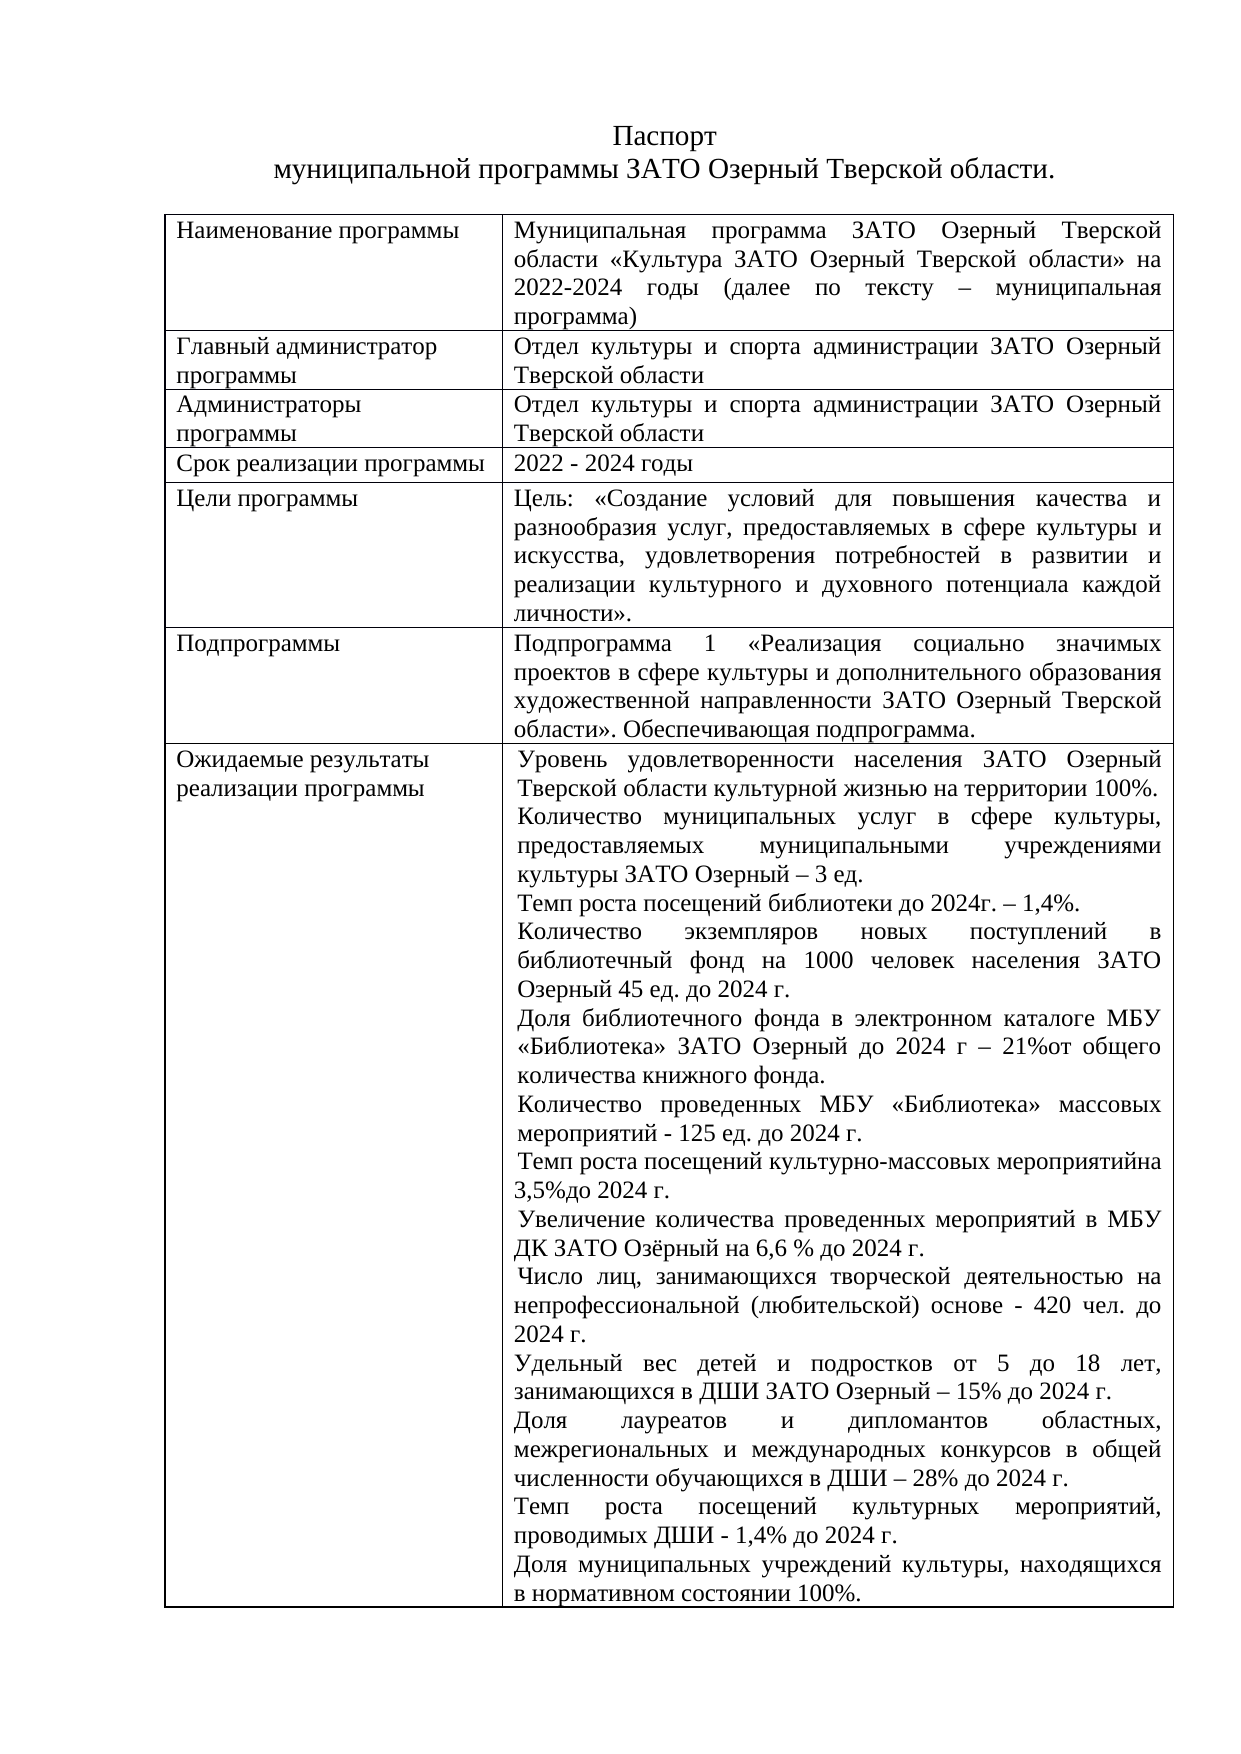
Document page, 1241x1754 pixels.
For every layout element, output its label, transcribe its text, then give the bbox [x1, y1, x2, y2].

table_cell Отдел культуры и спорта администрации ЗАТО Озерный Тверской области [503, 390, 1173, 447]
text Паспорт [177, 118, 1152, 152]
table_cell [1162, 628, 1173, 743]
table_cell Подпрограммы [166, 628, 502, 743]
table_cell Главный администратор программы [166, 331, 502, 388]
table_cell Администраторы программы [166, 390, 502, 447]
table_cell 2022 - 2024 годы [503, 448, 1173, 482]
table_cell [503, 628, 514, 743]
table_cell Ожидаемые результаты реализации программы [166, 744, 502, 1606]
table_header Муниципальная программа ЗАТО Озерный Тверской области «Культура ЗАТО Озерный Тверской области» на 2022-2024 годы (далее по тексту – муниципальная программа) [503, 215, 1173, 330]
table_cell Цель: «Создание условий для повышения качества и разнообразия услуг, предоставляемых в сфере культуры и искусства, удовлетворения потребностей в развитии и реализации культурного и духовного потенциала каждой личности». [503, 483, 1173, 627]
table_header Наименование программы [166, 215, 502, 330]
table_cell Цели программы [166, 483, 502, 627]
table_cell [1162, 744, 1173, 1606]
table_cell Срок реализации программы [166, 448, 502, 482]
table_cell Отдел культуры и спорта администрации ЗАТО Озерный Тверской области [503, 331, 1173, 388]
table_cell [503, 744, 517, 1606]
text муниципальной программы ЗАТО Озерный Тверской области. [177, 152, 1152, 185]
